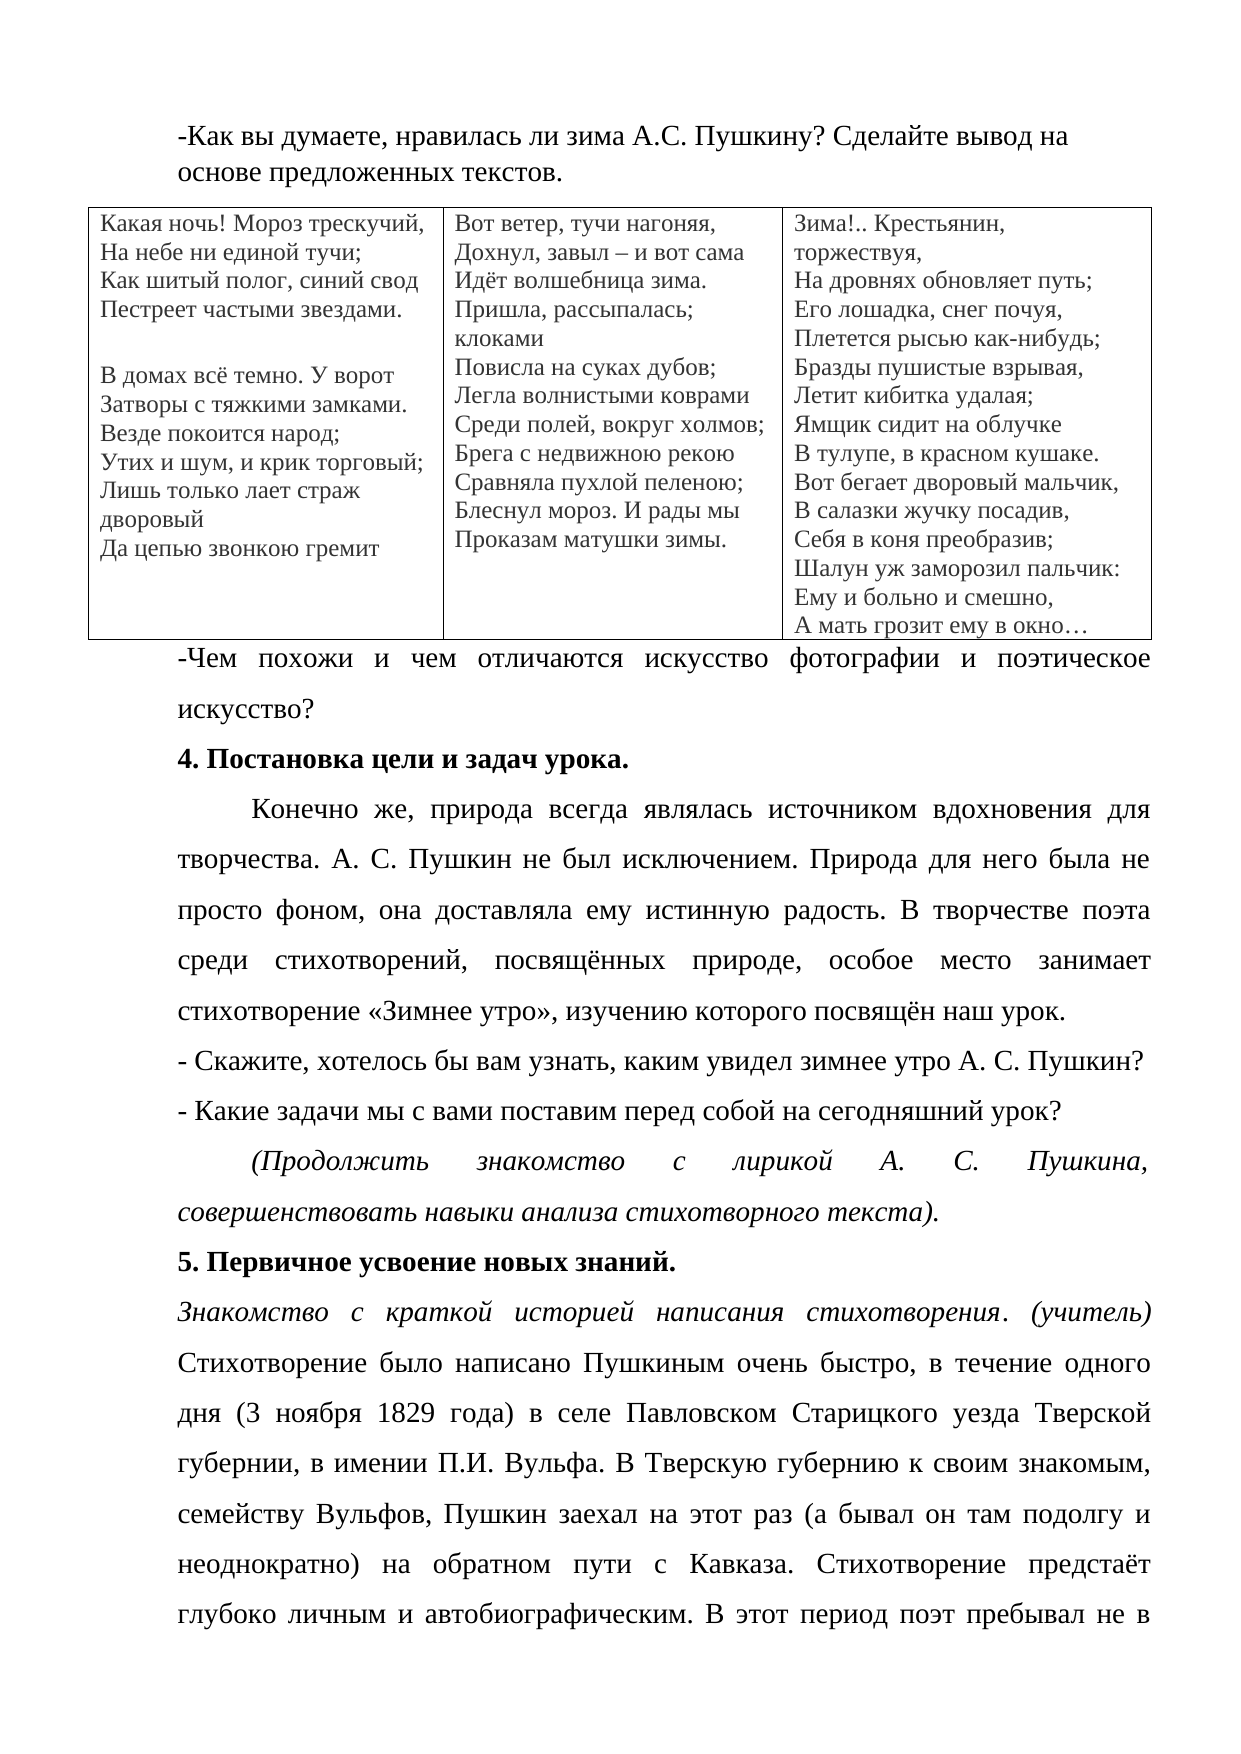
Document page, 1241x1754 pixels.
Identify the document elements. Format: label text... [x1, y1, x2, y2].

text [177, 1294, 1152, 1630]
text - Какие задачи мы с вами поставим перед собой на сегодняшний урок? [177, 1093, 1152, 1127]
text Конечно же, природа всегда являлась источником вдохновения для творчества. А. С. Пушкин не был исключением. Природа для него была не просто фоном, она доставляла ему истинную радость. В творчестве поэта среди стихотворений, посвящённых природе, особое место занимает стихотворение «Зимнее утро», изучению которого посвящён наш урок. [177, 791, 1152, 1026]
text 5. Первичное усвоение новых знаний. [177, 1244, 1152, 1278]
table_header Какая ночь! Мороз трескучий, На небе ни единой тучи; Как шитый полог, синий свод Пестреет частыми звездами. В домах всё темно. У ворот Затворы с тяжкими замками. Везде покоится народ; Утих и шум, и крик торговый; Лишь только лает страж дворовый Да цепью звонкою гремит [89, 208, 443, 639]
text 4. Постановка цели и задач урока. [177, 741, 1152, 774]
table_header Вот ветер, тучи нагоняя, Дохнул, завыл – и вот сама Идёт волшебница зима. Пришла, рассыпалась; клоками Повисла на суках дубов; Легла волнистыми коврами Среди полей, вокруг холмов; Брега с недвижною рекою Сравняла пухлой пеленою; Блеснул мороз. И рады мы Проказам матушки зимы. [444, 208, 782, 639]
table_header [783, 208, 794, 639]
text -Как вы думаете, нравилась ли зима А.С. Пушкину? Сделайте вывод на основе предложенных текстов. [177, 118, 1152, 188]
text -Чем похожи и чем отличаются искусство фотографии и поэтическое искусство? [177, 640, 1152, 724]
text (Продолжить знакомство с лирикой А. С. Пушкина, совершенствовать навыки анализа стихотворного текста). [177, 1143, 1152, 1227]
text - Скажите, хотелось бы вам узнать, каким увидел зимнее утро А. С. Пушкин? [177, 1043, 1152, 1076]
table_header Зима!.. Крестьянин, торжествуя, На дровнях обновляет путь; Его лошадка, снег почуя, Плетется рысью как-нибудь; Бразды пушистые взрывая, Летит кибитка удалая; Ямщик сидит на облучке В тулупе, в красном кушаке. Вот бегает дворовый мальчик, В салазки жучку посадив, Себя в коня преобразив; Шалун уж заморозил пальчик: Ему и больно и смешно, А мать грозит ему в окно… [922, 208, 1151, 639]
